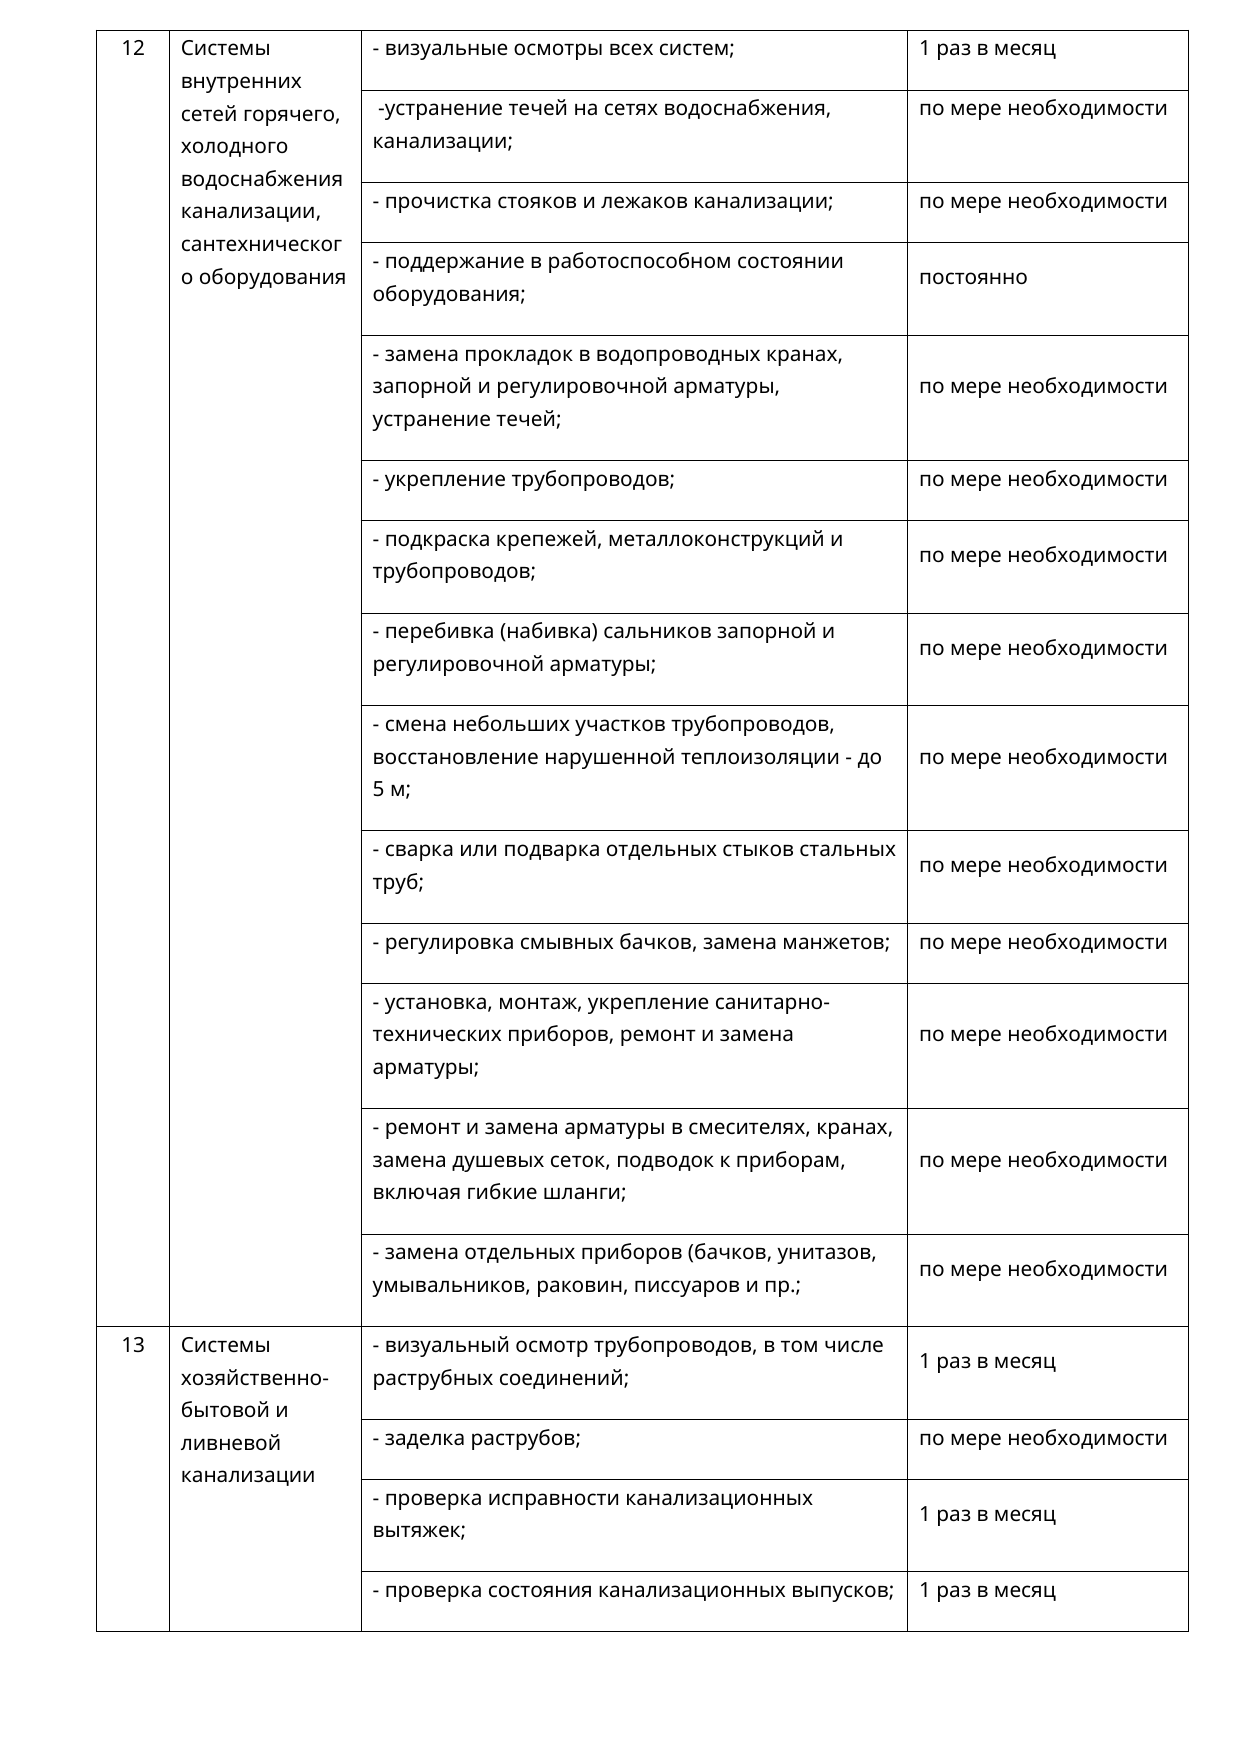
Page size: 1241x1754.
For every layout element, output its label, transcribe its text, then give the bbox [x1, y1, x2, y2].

table_cell по мере необходимости [908, 924, 1188, 983]
table_cell - визуальные осмотры всех систем; [362, 31, 907, 89]
table_cell Системы хозяйственно-бытовой и ливневой канализации [170, 1327, 361, 1631]
table_cell - перебивка (набивка) сальников запорной и регулировочной арматуры; [362, 614, 907, 705]
table_cell 1 раз в месяц [908, 31, 1188, 89]
table_cell - поддержание в работоспособном состоянии оборудования; [362, 243, 907, 335]
table_cell по мере необходимости [908, 336, 1188, 460]
table_cell - проверка исправности канализационных вытяжек; [362, 1480, 907, 1571]
table_cell 1 раз в месяц [908, 1572, 1188, 1631]
table_cell по мере необходимости [908, 461, 1188, 520]
table_cell по мере необходимости [908, 183, 1188, 242]
table_cell 13 [97, 1327, 169, 1631]
table_cell 1 раз в месяц [908, 1480, 1188, 1571]
table_cell 1 раз в месяц [908, 1327, 1188, 1419]
table_cell - сварка или подварка отдельных стыков стальных труб; [362, 831, 907, 923]
table_cell Системы внутренних сетей горячего, холодного водоснабжения канализации, сантехнического оборудования [170, 31, 361, 1326]
table_cell - подкраска крепежей, металлоконструкций и трубопроводов; [362, 521, 907, 613]
table_cell - ремонт и замена арматуры в смесителях, кранах, замена душевых сеток, подводок к приборам, включая гибкие шланги; [362, 1109, 907, 1233]
table_cell по мере необходимости [908, 1109, 1188, 1233]
table_cell - установка, монтаж, укрепление санитарно-технических приборов, ремонт и замена арматуры; [362, 984, 907, 1108]
table_cell по мере необходимости [908, 984, 1188, 1108]
table_cell - замена прокладок в водопроводных кранах, запорной и регулировочной арматуры, устранение течей; [362, 336, 907, 460]
table_cell постоянно [908, 243, 1188, 335]
table_cell - смена небольших участков трубопроводов, восстановление нарушенной теплоизоляции - до 5 м; [362, 706, 907, 830]
table_cell по мере необходимости [908, 614, 1188, 705]
table_cell - прочистка стояков и лежаков канализации; [362, 183, 907, 242]
table_cell - визуальный осмотр трубопроводов, в том числе раструбных соединений; [362, 1327, 907, 1419]
table_cell - проверка состояния канализационных выпусков; [362, 1572, 907, 1631]
table_cell по мере необходимости [908, 1420, 1188, 1479]
table_cell - заделка раструбов; [362, 1420, 907, 1479]
table_cell - регулировка смывных бачков, замена манжетов; [362, 924, 907, 983]
table_cell - укрепление трубопроводов; [362, 461, 907, 520]
table_cell 12 [97, 31, 169, 1326]
table_cell - замена отдельных приборов (бачков, унитазов, умывальников, раковин, писсуаров и пр.; [362, 1235, 907, 1326]
table_cell по мере необходимости [908, 706, 1188, 830]
table_cell по мере необходимости [908, 1235, 1188, 1326]
table_cell по мере необходимости [908, 521, 1188, 613]
table_cell -устранение течей на сетях водоснабжения, канализации; [362, 91, 907, 182]
table_cell по мере необходимости [908, 91, 1188, 182]
table_cell по мере необходимости [908, 831, 1188, 923]
